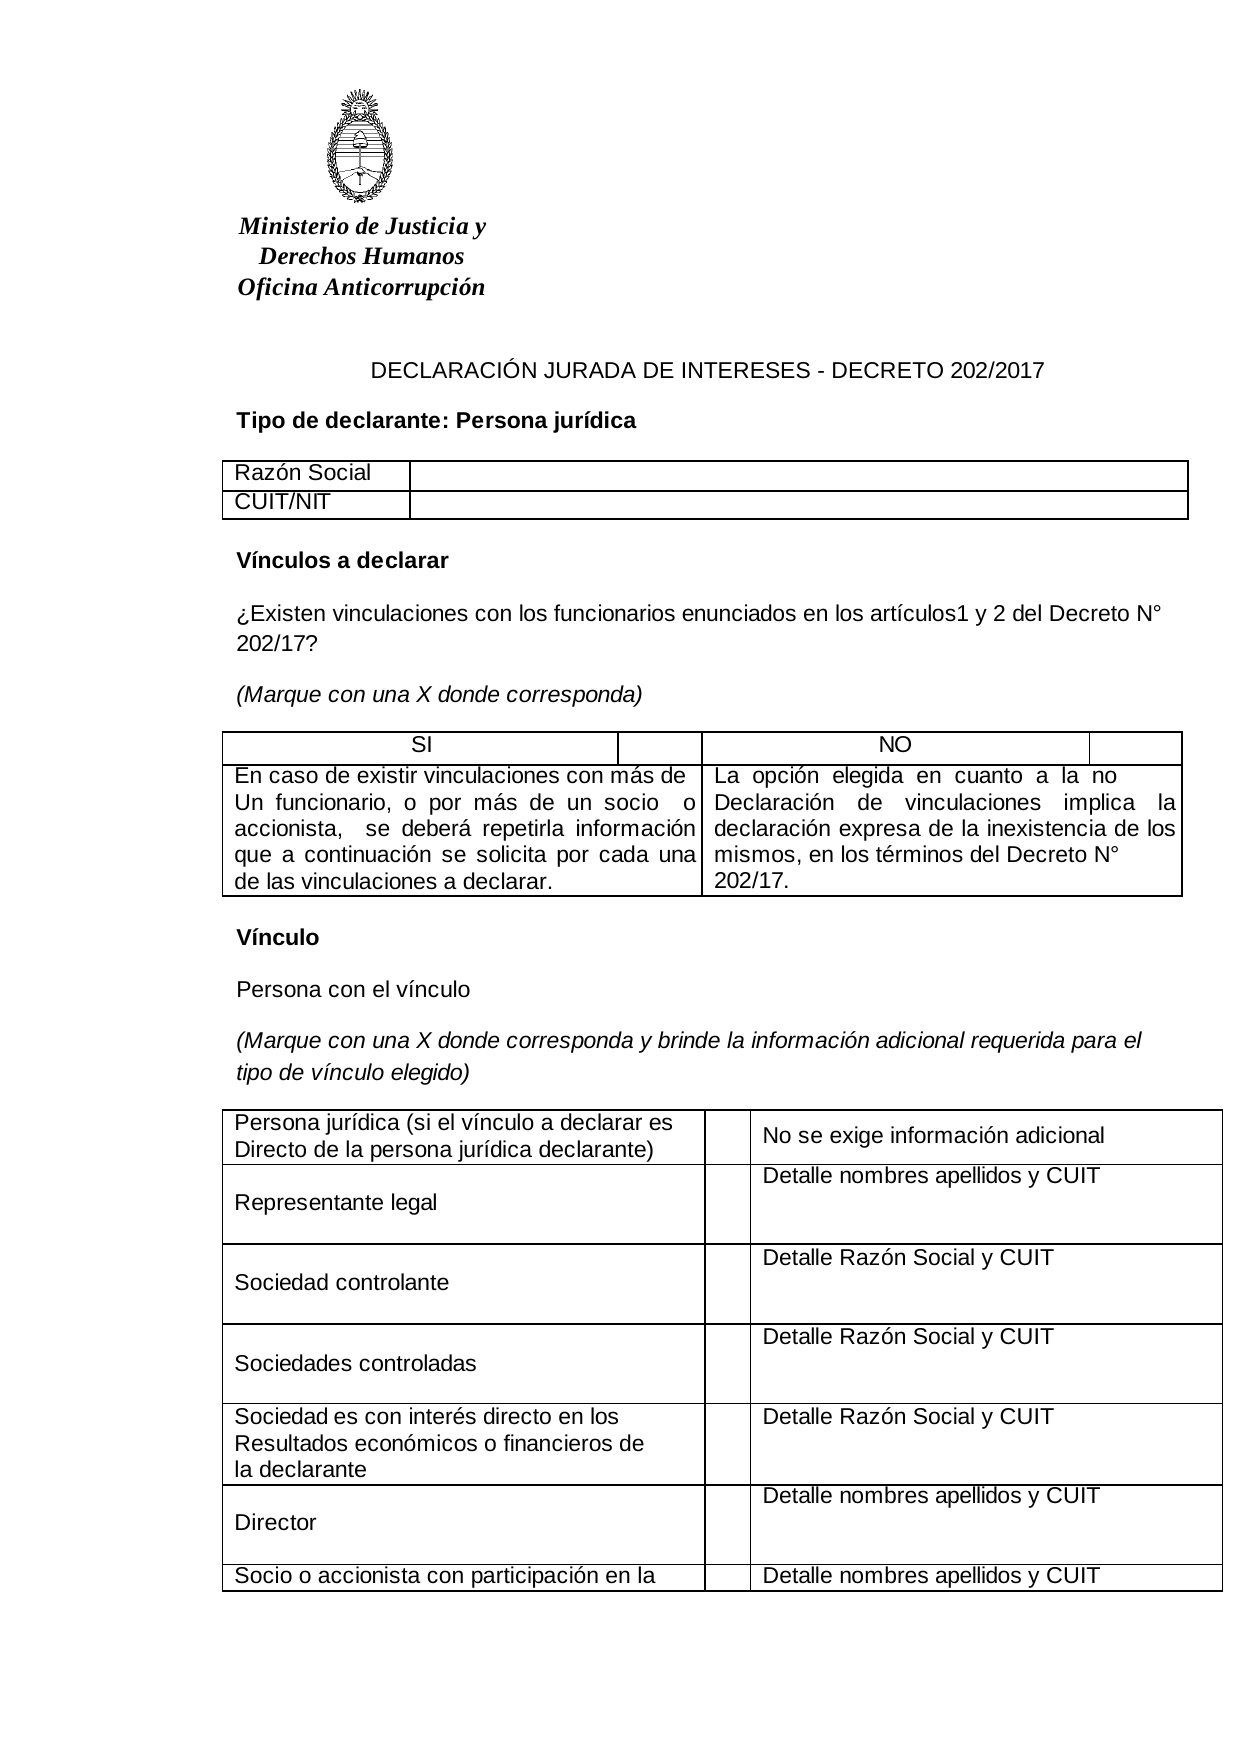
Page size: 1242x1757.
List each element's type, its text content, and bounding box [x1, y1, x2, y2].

table_cell [706, 1245, 750, 1323]
table_header Persona jurídica (si el vínculo a declarar es Directo de la persona jurídica declarante) [223, 1111, 704, 1163]
table_cell Representante legal [223, 1165, 704, 1243]
table_cell Detalle Razón Social y CUIT [751, 1325, 1222, 1402]
table_cell [706, 1325, 750, 1402]
text Vínculos a declarar [236, 547, 1237, 573]
table_cell [706, 1404, 750, 1484]
table_header [619, 733, 701, 764]
text Persona con el vínculo [236, 976, 1237, 1002]
table_cell Detalle Razón Social y CUIT [751, 1404, 1222, 1484]
table_cell Sociedades controladas [223, 1325, 704, 1402]
table_header [411, 462, 1187, 490]
text 202/17? [236, 630, 1237, 656]
table_cell Detalle nombres apellidos y CUIT [751, 1565, 1222, 1590]
table_cell En caso de existir vinculaciones con más de Un funcionario, o por más de un socio o accionista, se deberá repetirla información que a continuación se solicita por cada una de las vinculaciones a declarar. [223, 766, 701, 895]
table_cell CUIT/NIT [223, 492, 409, 518]
table_cell Detalle nombres apellidos y CUIT [751, 1165, 1222, 1243]
table_cell [706, 1486, 750, 1563]
text (Marque con una X donde corresponda y brinde la información adicional requerida para el tipo de vínculo elegido) [236, 1027, 1153, 1085]
table_cell Sociedad controlante [223, 1245, 704, 1323]
table_cell Detalle Razón Social y CUIT [751, 1245, 1222, 1323]
table_header Razón Social [223, 462, 409, 490]
text Vínculo [236, 924, 1237, 951]
table_header NO [703, 733, 1089, 764]
table_header No se exige información adicional [751, 1111, 1222, 1163]
table_cell Detalle nombres apellidos y CUIT [751, 1486, 1222, 1563]
text Ministerio de Justicia y Derechos Humanos Oficina Anticorrupción [235, 211, 487, 300]
text ¿Existen vinculaciones con los funcionarios enunciados en los artículos1 y 2 del Decreto N° [236, 600, 1237, 627]
text Tipo de declarante: Persona jurídica [236, 407, 1237, 432]
table_cell [706, 1165, 750, 1243]
picture [327, 89, 393, 203]
text DECLARACIÓN JURADA DE INTERESES - DECRETO 202/2017 [370, 357, 1237, 384]
table_cell La opción elegida en cuanto a la no Declaración de vinculaciones implica la declaración expresa de la inexistencia de los mismos, en los términos del Decreto N° 202/17. [703, 766, 1181, 895]
text (Marque con una X donde corresponda) [236, 682, 1237, 707]
table_cell Socio o accionista con participación en la [223, 1565, 704, 1590]
table_header [706, 1111, 750, 1163]
table_cell Sociedad es con interés directo en los Resultados económicos o financieros de la declarante [223, 1404, 704, 1484]
table_cell [411, 492, 1187, 518]
table_cell [706, 1565, 750, 1590]
table_header SI [223, 733, 617, 764]
table_cell Director [223, 1486, 704, 1563]
table_header [1090, 733, 1181, 764]
